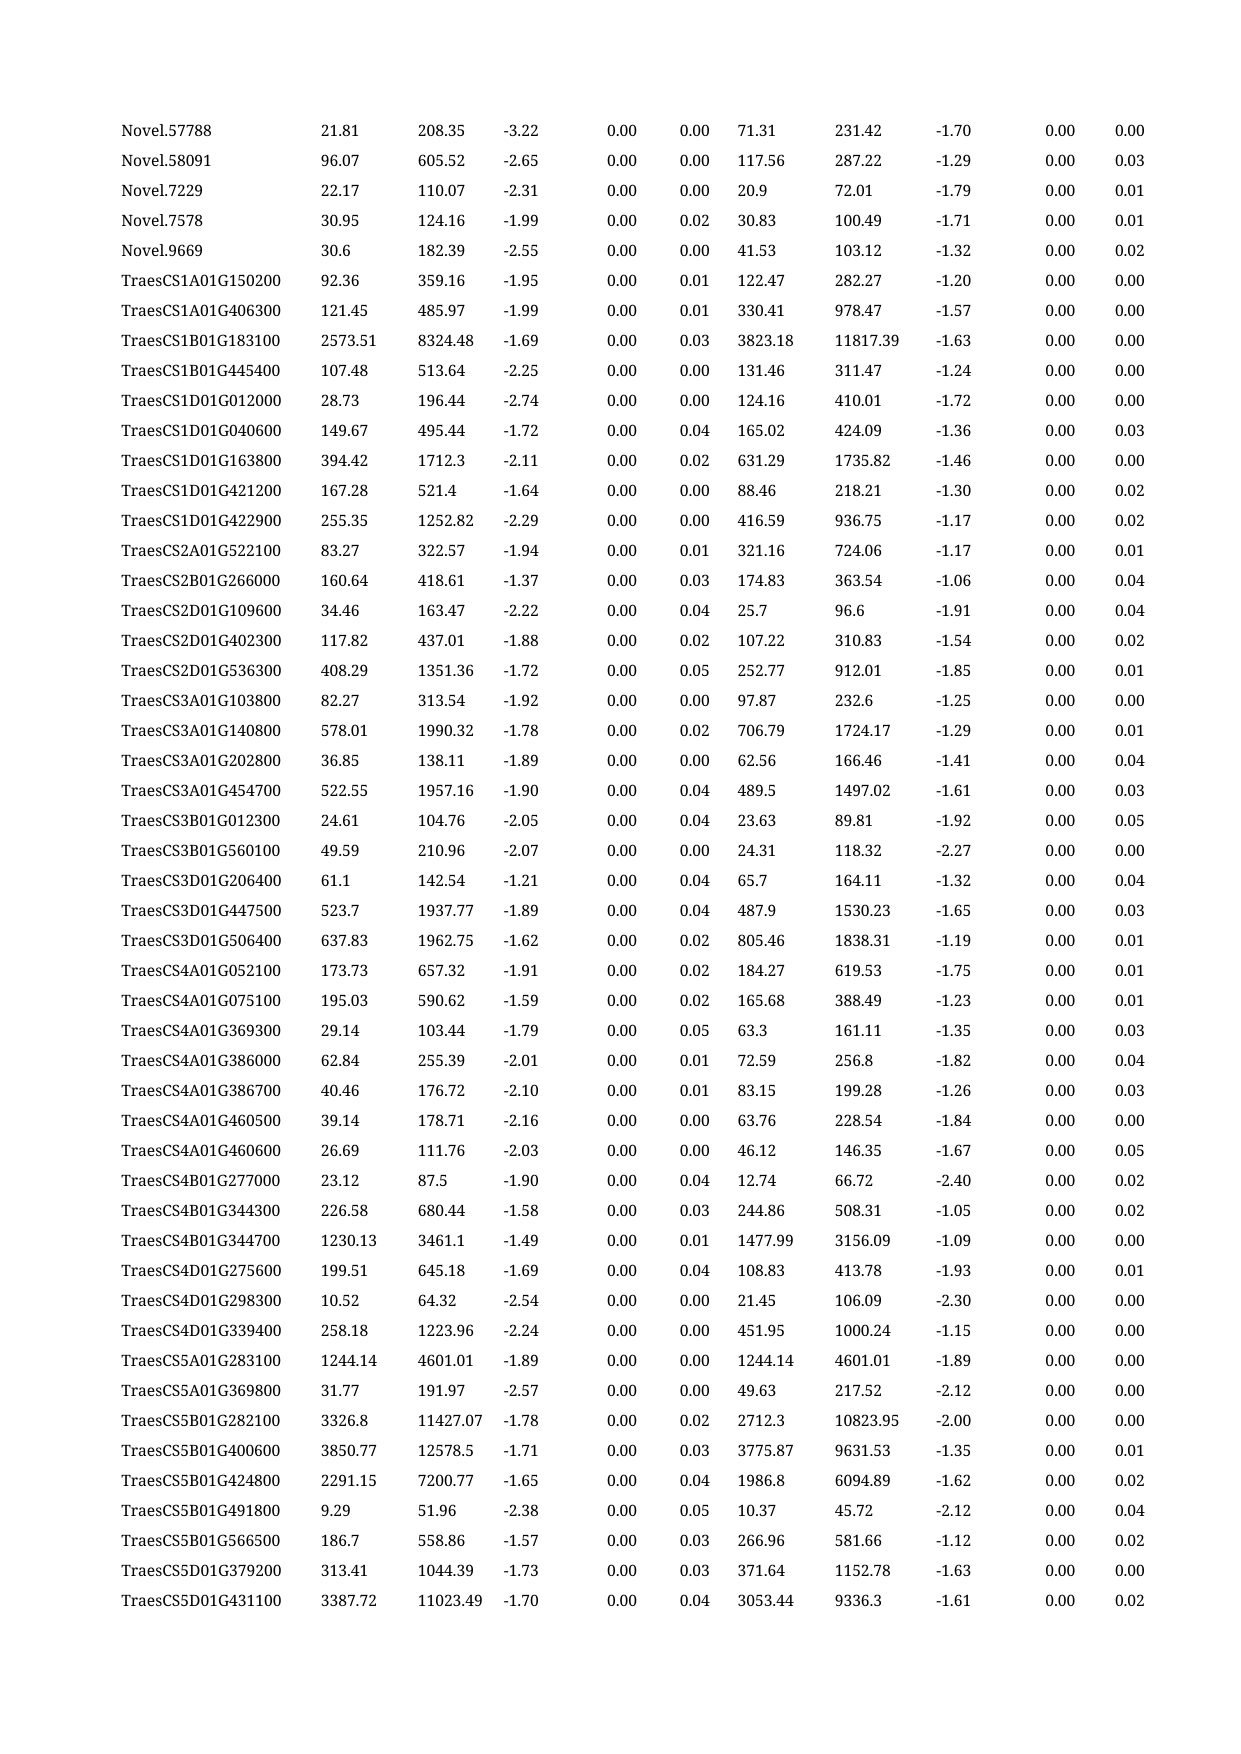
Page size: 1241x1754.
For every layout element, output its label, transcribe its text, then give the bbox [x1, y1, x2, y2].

table_cell TraesCS1D01G422900 [110, 503, 309, 533]
table_cell 522.55 [309, 773, 406, 803]
table_cell 0.00 [1045, 773, 1114, 803]
table_cell 590.62 [406, 983, 503, 1013]
table_cell 0.00 [1045, 743, 1114, 773]
table_cell 0.00 [679, 233, 737, 263]
table_cell 0.00 [1045, 233, 1114, 263]
table_cell -1.05 [936, 1193, 1045, 1223]
table_cell 0.02 [1114, 233, 1172, 263]
table_cell 1735.82 [834, 443, 936, 473]
table_cell 0.00 [1045, 683, 1114, 713]
table_cell 0.04 [679, 593, 737, 623]
table_cell 0.00 [607, 1343, 679, 1373]
table_cell -2.03 [504, 1133, 607, 1163]
table_cell 22.17 [309, 173, 406, 203]
table_cell -1.70 [936, 113, 1045, 143]
table_cell 0.00 [607, 113, 679, 143]
table_cell 1990.32 [406, 713, 503, 743]
table_cell 258.18 [309, 1313, 406, 1343]
table_cell 0.00 [1114, 833, 1172, 863]
table_cell 0.03 [679, 1553, 737, 1583]
table_cell -2.74 [504, 383, 607, 413]
table_cell 631.29 [737, 443, 834, 473]
table_cell Novel.7578 [110, 203, 309, 233]
table_cell 359.16 [406, 263, 503, 293]
table_cell -1.35 [936, 1433, 1045, 1463]
table_cell -1.62 [504, 923, 607, 953]
table_cell 0.02 [679, 953, 737, 983]
table_cell 0.00 [679, 683, 737, 713]
table_cell 11023.49 [406, 1583, 503, 1613]
table_cell -1.99 [504, 203, 607, 233]
table_cell 41.53 [737, 233, 834, 263]
table_cell 3156.09 [834, 1223, 936, 1253]
table_cell 0.00 [1045, 1253, 1114, 1283]
table_cell 0.02 [1114, 1193, 1172, 1223]
table_cell -1.95 [504, 263, 607, 293]
table_cell 1477.99 [737, 1223, 834, 1253]
table_cell TraesCS1B01G183100 [110, 323, 309, 353]
table_cell 0.00 [679, 383, 737, 413]
table_cell 495.44 [406, 413, 503, 443]
table_cell 0.01 [1114, 983, 1172, 1013]
table_cell 0.00 [1045, 623, 1114, 653]
table_cell 96.6 [834, 593, 936, 623]
table_cell 0.00 [679, 173, 737, 203]
table_cell 645.18 [406, 1253, 503, 1283]
table_cell 0.00 [1114, 1283, 1172, 1313]
table_cell 0.01 [1114, 1433, 1172, 1463]
table_cell 0.00 [1045, 383, 1114, 413]
table_cell 311.47 [834, 353, 936, 383]
table_cell TraesCS1A01G406300 [110, 293, 309, 323]
table_cell -1.72 [504, 653, 607, 683]
table_cell -1.37 [504, 563, 607, 593]
table_cell 0.01 [1114, 1253, 1172, 1283]
table_cell TraesCS4D01G275600 [110, 1253, 309, 1283]
table_cell 0.00 [1045, 833, 1114, 863]
table_cell 228.54 [834, 1103, 936, 1133]
table_cell 256.8 [834, 1043, 936, 1073]
table_cell 706.79 [737, 713, 834, 743]
table_cell 0.00 [1045, 443, 1114, 473]
table_cell 0.00 [1114, 263, 1172, 293]
table_cell -1.61 [936, 773, 1045, 803]
table_cell 1244.14 [737, 1343, 834, 1373]
table_cell 65.7 [737, 863, 834, 893]
table_cell 508.31 [834, 1193, 936, 1223]
table_cell 0.00 [1045, 413, 1114, 443]
table_cell 107.48 [309, 353, 406, 383]
table_cell 912.01 [834, 653, 936, 683]
table_cell Novel.7229 [110, 173, 309, 203]
table_cell TraesCS4A01G369300 [110, 1013, 309, 1043]
table_cell 4601.01 [406, 1343, 503, 1373]
table_cell -1.41 [936, 743, 1045, 773]
table_cell 418.61 [406, 563, 503, 593]
table_cell 1838.31 [834, 923, 936, 953]
table_cell 322.57 [406, 533, 503, 563]
table_cell 266.96 [737, 1523, 834, 1553]
table_cell -2.30 [936, 1283, 1045, 1313]
table_cell 0.03 [679, 1523, 737, 1553]
table_cell -1.90 [504, 1163, 607, 1193]
table_cell -2.05 [504, 803, 607, 833]
table_cell 0.00 [607, 263, 679, 293]
table_cell TraesCS4A01G052100 [110, 953, 309, 983]
table_cell 199.28 [834, 1073, 936, 1103]
table_cell TraesCS3B01G560100 [110, 833, 309, 863]
table_cell 62.84 [309, 1043, 406, 1073]
table_cell 287.22 [834, 143, 936, 173]
table_cell 0.00 [679, 743, 737, 773]
table_cell 165.68 [737, 983, 834, 1013]
table_cell 82.27 [309, 683, 406, 713]
table_cell 0.00 [679, 503, 737, 533]
table_cell 0.00 [679, 113, 737, 143]
table_cell TraesCS3B01G012300 [110, 803, 309, 833]
table_cell -1.63 [936, 323, 1045, 353]
table_cell 0.00 [607, 1523, 679, 1553]
table_cell 451.95 [737, 1313, 834, 1343]
table_cell 138.11 [406, 743, 503, 773]
table_cell -1.79 [936, 173, 1045, 203]
table_cell 619.53 [834, 953, 936, 983]
table_cell -1.78 [504, 713, 607, 743]
table_cell -1.89 [936, 1343, 1045, 1373]
table_cell TraesCS1B01G445400 [110, 353, 309, 383]
table_cell 1230.13 [309, 1223, 406, 1253]
table_cell TraesCS1A01G150200 [110, 263, 309, 293]
table_cell 0.02 [679, 983, 737, 1013]
table_cell 0.04 [679, 773, 737, 803]
table_cell 191.97 [406, 1373, 503, 1403]
table_cell -1.25 [936, 683, 1045, 713]
table_cell 167.28 [309, 473, 406, 503]
table_cell 51.96 [406, 1493, 503, 1523]
table_cell 103.12 [834, 233, 936, 263]
table_cell 9336.3 [834, 1583, 936, 1613]
table_cell 3461.1 [406, 1223, 503, 1253]
table_cell 0.00 [1045, 353, 1114, 383]
table_cell 62.56 [737, 743, 834, 773]
table_cell 83.27 [309, 533, 406, 563]
table_cell 0.03 [1114, 893, 1172, 923]
table_cell 371.64 [737, 1553, 834, 1583]
table_cell -1.89 [504, 893, 607, 923]
table_cell 100.49 [834, 203, 936, 233]
table_cell 0.00 [1045, 1283, 1114, 1313]
table_cell 0.03 [1114, 1013, 1172, 1043]
table_cell -1.94 [504, 533, 607, 563]
table_cell 0.00 [607, 1583, 679, 1613]
table_cell 0.02 [1114, 1583, 1172, 1613]
table_cell 936.75 [834, 503, 936, 533]
table_cell TraesCS2D01G402300 [110, 623, 309, 653]
table_cell 0.00 [1045, 1163, 1114, 1193]
table_cell 34.46 [309, 593, 406, 623]
table_cell 1152.78 [834, 1553, 936, 1583]
table_cell 108.83 [737, 1253, 834, 1283]
table_cell 0.00 [1045, 1133, 1114, 1163]
table_cell 0.00 [1045, 323, 1114, 353]
table_cell -1.99 [504, 293, 607, 323]
table_cell 0.00 [607, 503, 679, 533]
table_cell 0.05 [1114, 1133, 1172, 1163]
table_cell 176.72 [406, 1073, 503, 1103]
table_cell 30.83 [737, 203, 834, 233]
table_cell 178.71 [406, 1103, 503, 1133]
table_cell 218.21 [834, 473, 936, 503]
table_cell 149.67 [309, 413, 406, 443]
table_cell TraesCS3A01G103800 [110, 683, 309, 713]
table_cell 0.02 [679, 443, 737, 473]
table_cell 0.00 [1114, 443, 1172, 473]
table_cell TraesCS2D01G109600 [110, 593, 309, 623]
table_cell 6094.89 [834, 1463, 936, 1493]
table_cell -1.69 [504, 323, 607, 353]
table_cell TraesCS5B01G400600 [110, 1433, 309, 1463]
table_cell 0.00 [607, 1373, 679, 1403]
table_cell 28.73 [309, 383, 406, 413]
table_cell 0.00 [607, 683, 679, 713]
table_cell TraesCS3A01G454700 [110, 773, 309, 803]
table_cell 103.44 [406, 1013, 503, 1043]
table_cell 0.00 [1114, 293, 1172, 323]
table_cell TraesCS5B01G424800 [110, 1463, 309, 1493]
table_cell 0.00 [1045, 983, 1114, 1013]
table_cell 8324.48 [406, 323, 503, 353]
table_cell 66.72 [834, 1163, 936, 1193]
table_cell 0.00 [607, 623, 679, 653]
table_cell 0.00 [607, 1433, 679, 1463]
table_cell -1.67 [936, 1133, 1045, 1163]
table_cell -1.75 [936, 953, 1045, 983]
table_cell 226.58 [309, 1193, 406, 1223]
table_cell -1.78 [504, 1403, 607, 1433]
table_cell 0.00 [607, 1133, 679, 1163]
table_cell 92.36 [309, 263, 406, 293]
table_cell 0.00 [1114, 113, 1172, 143]
table_cell 4601.01 [834, 1343, 936, 1373]
table_cell 0.00 [607, 293, 679, 323]
table_cell 124.16 [406, 203, 503, 233]
table_cell 163.47 [406, 593, 503, 623]
table_cell 0.04 [679, 803, 737, 833]
table_cell 111.76 [406, 1133, 503, 1163]
table_cell 0.00 [607, 593, 679, 623]
table_cell 0.00 [679, 353, 737, 383]
table_cell 25.7 [737, 593, 834, 623]
table_cell 321.16 [737, 533, 834, 563]
table_cell 0.00 [679, 1103, 737, 1133]
table_cell -1.92 [504, 683, 607, 713]
table_cell 1724.17 [834, 713, 936, 743]
table_cell 0.00 [679, 833, 737, 863]
table_cell 0.03 [1114, 413, 1172, 443]
table_cell 118.32 [834, 833, 936, 863]
table_cell 164.11 [834, 863, 936, 893]
table_cell 0.00 [607, 1253, 679, 1283]
table_cell 313.41 [309, 1553, 406, 1583]
table_cell 72.59 [737, 1043, 834, 1073]
table_cell TraesCS4A01G075100 [110, 983, 309, 1013]
table_cell 9.29 [309, 1493, 406, 1523]
table_cell 1223.96 [406, 1313, 503, 1343]
table_cell 558.86 [406, 1523, 503, 1553]
table_cell -1.64 [504, 473, 607, 503]
table_cell 0.00 [1045, 1343, 1114, 1373]
table_cell 21.45 [737, 1283, 834, 1313]
table_cell 0.00 [1045, 803, 1114, 833]
table_cell 581.66 [834, 1523, 936, 1553]
table_cell 0.00 [607, 1463, 679, 1493]
table_cell TraesCS4A01G460500 [110, 1103, 309, 1133]
table_cell TraesCS5D01G379200 [110, 1553, 309, 1583]
table_cell TraesCS4B01G277000 [110, 1163, 309, 1193]
table_cell 29.14 [309, 1013, 406, 1043]
table_cell 46.12 [737, 1133, 834, 1163]
table_cell 89.81 [834, 803, 936, 833]
table_cell 0.01 [679, 263, 737, 293]
table_cell 63.76 [737, 1103, 834, 1133]
table_cell Novel.9669 [110, 233, 309, 263]
table_cell 63.3 [737, 1013, 834, 1043]
table_cell 0.00 [1045, 1073, 1114, 1103]
table_cell 0.04 [679, 1163, 737, 1193]
table_cell 805.46 [737, 923, 834, 953]
table_cell -2.57 [504, 1373, 607, 1403]
table_cell TraesCS4D01G339400 [110, 1313, 309, 1343]
table_cell 0.00 [1045, 1193, 1114, 1223]
table_cell 0.00 [607, 953, 679, 983]
table_cell 2712.3 [737, 1403, 834, 1433]
table_cell -1.88 [504, 623, 607, 653]
table_cell 0.03 [1114, 773, 1172, 803]
table_cell -1.89 [504, 1343, 607, 1373]
table_cell 30.6 [309, 233, 406, 263]
table_cell -1.79 [504, 1013, 607, 1043]
table_cell 23.63 [737, 803, 834, 833]
table_cell 0.00 [607, 1163, 679, 1193]
table_cell TraesCS1D01G163800 [110, 443, 309, 473]
table_cell TraesCS5B01G282100 [110, 1403, 309, 1433]
table_cell -1.17 [936, 533, 1045, 563]
table_cell -1.63 [936, 1553, 1045, 1583]
table_cell 184.27 [737, 953, 834, 983]
table_cell -2.54 [504, 1283, 607, 1313]
table_cell 0.00 [1045, 1493, 1114, 1523]
table_cell 244.86 [737, 1193, 834, 1223]
table_cell 0.00 [1045, 1043, 1114, 1073]
table_cell 195.03 [309, 983, 406, 1013]
table_cell -2.27 [936, 833, 1045, 863]
table_cell -1.21 [504, 863, 607, 893]
table_cell 0.01 [1114, 533, 1172, 563]
table_cell 0.05 [679, 653, 737, 683]
table_cell 416.59 [737, 503, 834, 533]
table_cell 0.04 [679, 1463, 737, 1493]
table_cell -2.25 [504, 353, 607, 383]
table_cell -1.65 [504, 1463, 607, 1493]
table_cell 0.00 [1114, 1373, 1172, 1403]
table_cell -1.23 [936, 983, 1045, 1013]
table_cell 21.81 [309, 113, 406, 143]
table_cell 0.00 [1045, 1433, 1114, 1463]
table_cell 0.03 [679, 563, 737, 593]
table_cell 0.00 [607, 1073, 679, 1103]
table_cell -1.69 [504, 1253, 607, 1283]
table_cell -1.62 [936, 1463, 1045, 1493]
table_cell 10823.95 [834, 1403, 936, 1433]
table_cell TraesCS3A01G202800 [110, 743, 309, 773]
table_cell 0.00 [1114, 1553, 1172, 1583]
table_cell 0.00 [1045, 1223, 1114, 1253]
table_cell 160.64 [309, 563, 406, 593]
table_cell 0.00 [1045, 533, 1114, 563]
table_cell 424.09 [834, 413, 936, 443]
table_cell 363.54 [834, 563, 936, 593]
table_cell 49.59 [309, 833, 406, 863]
table_cell -2.38 [504, 1493, 607, 1523]
table_cell 0.01 [679, 1073, 737, 1103]
table_cell 0.00 [1114, 353, 1172, 383]
table_cell -1.15 [936, 1313, 1045, 1343]
table_cell -2.40 [936, 1163, 1045, 1193]
table_cell TraesCS4A01G460600 [110, 1133, 309, 1163]
table_cell 0.00 [1045, 143, 1114, 173]
table_cell -1.58 [504, 1193, 607, 1223]
table_cell TraesCS3D01G447500 [110, 893, 309, 923]
table_cell 11427.07 [406, 1403, 503, 1433]
table_cell 0.04 [1114, 1043, 1172, 1073]
table_cell 1530.23 [834, 893, 936, 923]
table_cell 978.47 [834, 293, 936, 323]
table_cell 0.02 [679, 923, 737, 953]
table_cell TraesCS4A01G386700 [110, 1073, 309, 1103]
table_cell 1962.75 [406, 923, 503, 953]
table_cell 30.95 [309, 203, 406, 233]
table_cell 0.00 [1045, 1463, 1114, 1493]
table_cell 0.00 [679, 1373, 737, 1403]
table_cell 330.41 [737, 293, 834, 323]
table_cell 0.02 [1114, 503, 1172, 533]
table_cell 0.00 [607, 203, 679, 233]
table_cell -1.54 [936, 623, 1045, 653]
table_cell 121.45 [309, 293, 406, 323]
table_cell TraesCS4A01G386000 [110, 1043, 309, 1073]
table_cell 0.01 [1114, 653, 1172, 683]
table_cell 232.6 [834, 683, 936, 713]
table_cell -1.85 [936, 653, 1045, 683]
table_cell 0.00 [607, 1313, 679, 1343]
table_cell 0.00 [607, 1223, 679, 1253]
table_cell 0.00 [607, 1493, 679, 1523]
table_cell -1.35 [936, 1013, 1045, 1043]
table_cell 0.00 [607, 533, 679, 563]
table_cell 23.12 [309, 1163, 406, 1193]
table_cell 208.35 [406, 113, 503, 143]
table_cell -1.71 [936, 203, 1045, 233]
table_cell 410.01 [834, 383, 936, 413]
table_cell 2291.15 [309, 1463, 406, 1493]
table_cell -2.07 [504, 833, 607, 863]
table_cell TraesCS3A01G140800 [110, 713, 309, 743]
table_cell 0.00 [607, 1283, 679, 1313]
table_cell 3823.18 [737, 323, 834, 353]
table_cell 489.5 [737, 773, 834, 803]
table_cell 39.14 [309, 1103, 406, 1133]
table_cell 49.63 [737, 1373, 834, 1403]
table_cell 0.01 [1114, 203, 1172, 233]
table_cell 182.39 [406, 233, 503, 263]
table_cell -2.11 [504, 443, 607, 473]
table_cell 0.00 [1114, 1313, 1172, 1343]
table_cell -1.70 [504, 1583, 607, 1613]
table_cell 0.00 [679, 143, 737, 173]
table_cell 0.00 [607, 773, 679, 803]
table_cell 0.00 [607, 923, 679, 953]
table_cell 0.00 [679, 1313, 737, 1343]
table_cell 131.46 [737, 353, 834, 383]
table_cell 1497.02 [834, 773, 936, 803]
table_cell -1.46 [936, 443, 1045, 473]
table_cell 0.00 [1045, 293, 1114, 323]
table_cell 0.00 [1045, 863, 1114, 893]
table_cell 0.00 [1114, 1103, 1172, 1133]
table_cell 521.4 [406, 473, 503, 503]
table_cell -1.91 [936, 593, 1045, 623]
table_cell 0.00 [1045, 1583, 1114, 1613]
table_cell TraesCS4D01G298300 [110, 1283, 309, 1313]
table_cell 9631.53 [834, 1433, 936, 1463]
table_cell 2573.51 [309, 323, 406, 353]
table_cell -1.61 [936, 1583, 1045, 1613]
table_cell 7200.77 [406, 1463, 503, 1493]
table_cell 45.72 [834, 1493, 936, 1523]
table_cell 3326.8 [309, 1403, 406, 1433]
table_cell 0.02 [1114, 473, 1172, 503]
table_cell 0.05 [679, 1013, 737, 1043]
table_cell 1986.8 [737, 1463, 834, 1493]
table_cell 0.00 [1045, 713, 1114, 743]
table_cell -2.10 [504, 1073, 607, 1103]
table_cell 36.85 [309, 743, 406, 773]
table_cell 142.54 [406, 863, 503, 893]
table_cell 0.00 [607, 173, 679, 203]
table_cell 0.00 [1045, 263, 1114, 293]
table_cell 0.00 [1045, 1313, 1114, 1343]
table_cell 97.87 [737, 683, 834, 713]
table_cell 252.77 [737, 653, 834, 683]
table_cell 165.02 [737, 413, 834, 443]
table_cell -1.57 [504, 1523, 607, 1553]
table_cell 255.35 [309, 503, 406, 533]
table_cell 161.11 [834, 1013, 936, 1043]
table_cell 0.00 [607, 1403, 679, 1433]
table_cell 1244.14 [309, 1343, 406, 1373]
table_cell 20.9 [737, 173, 834, 203]
table_cell 0.03 [679, 1193, 737, 1223]
table_cell 0.00 [1045, 923, 1114, 953]
table_cell 0.00 [1045, 1103, 1114, 1133]
table_cell 10.52 [309, 1283, 406, 1313]
table_cell 0.00 [607, 1043, 679, 1073]
table_cell 0.00 [607, 1193, 679, 1223]
table_cell 0.00 [1045, 953, 1114, 983]
table_cell 0.03 [1114, 143, 1172, 173]
table_cell 0.02 [1114, 1163, 1172, 1193]
table_cell 0.00 [1045, 563, 1114, 593]
table_cell 310.83 [834, 623, 936, 653]
table_cell -1.89 [504, 743, 607, 773]
table_cell 0.00 [607, 563, 679, 593]
table_cell 117.82 [309, 623, 406, 653]
table_cell 0.04 [1114, 563, 1172, 593]
table_cell 117.56 [737, 143, 834, 173]
table_cell 173.73 [309, 953, 406, 983]
table_cell 88.46 [737, 473, 834, 503]
table_cell 0.00 [1045, 473, 1114, 503]
table_cell TraesCS2B01G266000 [110, 563, 309, 593]
table_cell 0.02 [679, 1403, 737, 1433]
table_cell -1.91 [504, 953, 607, 983]
table_cell 0.04 [1114, 743, 1172, 773]
table_cell TraesCS3D01G206400 [110, 863, 309, 893]
table_cell 523.7 [309, 893, 406, 923]
table_cell 282.27 [834, 263, 936, 293]
table_cell -2.12 [936, 1373, 1045, 1403]
table_cell 0.04 [1114, 1493, 1172, 1523]
table_cell 1252.82 [406, 503, 503, 533]
table_cell 186.7 [309, 1523, 406, 1553]
table_cell 12.74 [737, 1163, 834, 1193]
table_cell -1.17 [936, 503, 1045, 533]
table_cell 0.01 [679, 1043, 737, 1073]
table_cell 3387.72 [309, 1583, 406, 1613]
table_cell 605.52 [406, 143, 503, 173]
table_cell 199.51 [309, 1253, 406, 1283]
table_cell 146.35 [834, 1133, 936, 1163]
table_cell 0.00 [1045, 1373, 1114, 1403]
table_cell TraesCS5D01G431100 [110, 1583, 309, 1613]
table_cell 0.02 [1114, 1463, 1172, 1493]
table_cell 106.09 [834, 1283, 936, 1313]
table_cell 1957.16 [406, 773, 503, 803]
table_cell 124.16 [737, 383, 834, 413]
table_cell 408.29 [309, 653, 406, 683]
table_cell 0.05 [1114, 803, 1172, 833]
table_cell -1.71 [504, 1433, 607, 1463]
table_cell 0.00 [607, 383, 679, 413]
table_cell -1.36 [936, 413, 1045, 443]
table_cell 0.00 [679, 473, 737, 503]
table_cell TraesCS5B01G566500 [110, 1523, 309, 1553]
table_cell -1.09 [936, 1223, 1045, 1253]
table_cell Novel.57788 [110, 113, 309, 143]
table_cell 680.44 [406, 1193, 503, 1223]
table_cell 578.01 [309, 713, 406, 743]
table_cell 24.61 [309, 803, 406, 833]
table_cell 0.00 [679, 1343, 737, 1373]
table_cell 72.01 [834, 173, 936, 203]
table_cell 0.04 [1114, 593, 1172, 623]
table_cell 0.00 [1114, 1343, 1172, 1373]
table_cell 0.00 [1045, 203, 1114, 233]
table_cell 0.04 [679, 863, 737, 893]
table_cell 1937.77 [406, 893, 503, 923]
table_cell 3775.87 [737, 1433, 834, 1463]
table_cell 107.22 [737, 623, 834, 653]
table_cell 255.39 [406, 1043, 503, 1073]
table_cell -1.24 [936, 353, 1045, 383]
table_cell 1000.24 [834, 1313, 936, 1343]
table_cell -1.12 [936, 1523, 1045, 1553]
table_cell 0.00 [1045, 173, 1114, 203]
table_cell -2.01 [504, 1043, 607, 1073]
table_cell 0.00 [607, 323, 679, 353]
table_cell TraesCS5A01G283100 [110, 1343, 309, 1373]
table_cell 0.02 [1114, 623, 1172, 653]
table_cell 0.00 [1045, 1403, 1114, 1433]
table_cell -2.00 [936, 1403, 1045, 1433]
table_cell -2.24 [504, 1313, 607, 1343]
table_cell 0.03 [679, 323, 737, 353]
table_cell 637.83 [309, 923, 406, 953]
table_cell 26.69 [309, 1133, 406, 1163]
table_cell 0.00 [1045, 1523, 1114, 1553]
table_cell 0.00 [607, 143, 679, 173]
table_cell -2.31 [504, 173, 607, 203]
table_cell 96.07 [309, 143, 406, 173]
table_cell -1.49 [504, 1223, 607, 1253]
table_cell 11817.39 [834, 323, 936, 353]
table_cell 0.03 [1114, 1073, 1172, 1103]
table_cell 0.05 [679, 1493, 737, 1523]
table_cell -1.92 [936, 803, 1045, 833]
table_cell 217.52 [834, 1373, 936, 1403]
table_cell 0.01 [1114, 713, 1172, 743]
table_cell 61.1 [309, 863, 406, 893]
table_cell TraesCS4B01G344700 [110, 1223, 309, 1253]
table_cell -2.22 [504, 593, 607, 623]
table_cell -1.32 [936, 233, 1045, 263]
table_cell 0.00 [1114, 683, 1172, 713]
table_cell 10.37 [737, 1493, 834, 1523]
table_cell -1.19 [936, 923, 1045, 953]
table_cell 388.49 [834, 983, 936, 1013]
table_cell -2.12 [936, 1493, 1045, 1523]
table_cell 174.83 [737, 563, 834, 593]
table_cell 83.15 [737, 1073, 834, 1103]
table_cell 0.01 [679, 533, 737, 563]
table_cell 394.42 [309, 443, 406, 473]
table_cell TraesCS1D01G040600 [110, 413, 309, 443]
table_cell -2.16 [504, 1103, 607, 1133]
table_cell 0.00 [607, 353, 679, 383]
table_cell 1712.3 [406, 443, 503, 473]
table_cell 71.31 [737, 113, 834, 143]
table_cell 0.00 [1045, 1553, 1114, 1583]
table_cell TraesCS3D01G506400 [110, 923, 309, 953]
table_cell 12578.5 [406, 1433, 503, 1463]
table_cell 31.77 [309, 1373, 406, 1403]
table_cell -1.82 [936, 1043, 1045, 1073]
table_cell 513.64 [406, 353, 503, 383]
table_cell 0.00 [607, 863, 679, 893]
table_cell Novel.58091 [110, 143, 309, 173]
table_cell 0.00 [1045, 503, 1114, 533]
table_cell 122.47 [737, 263, 834, 293]
table_cell -2.29 [504, 503, 607, 533]
table_cell 0.00 [607, 1013, 679, 1043]
table_cell 0.00 [607, 443, 679, 473]
table_cell 166.46 [834, 743, 936, 773]
table_cell 0.04 [679, 1253, 737, 1283]
table_cell 210.96 [406, 833, 503, 863]
table_cell 0.02 [679, 203, 737, 233]
table_cell TraesCS5A01G369800 [110, 1373, 309, 1403]
table_cell 3850.77 [309, 1433, 406, 1463]
table_cell TraesCS2A01G522100 [110, 533, 309, 563]
table_cell 0.00 [1045, 593, 1114, 623]
table_cell TraesCS4B01G344300 [110, 1193, 309, 1223]
table_cell TraesCS1D01G421200 [110, 473, 309, 503]
table_cell -1.65 [936, 893, 1045, 923]
table_cell 487.9 [737, 893, 834, 923]
table_cell -1.29 [936, 713, 1045, 743]
table_cell 0.00 [679, 1283, 737, 1313]
table_cell 1044.39 [406, 1553, 503, 1583]
table_cell 0.00 [607, 743, 679, 773]
table_cell 0.00 [1045, 653, 1114, 683]
table_cell 0.00 [607, 1553, 679, 1583]
table_cell 0.00 [607, 833, 679, 863]
table_cell 0.00 [607, 803, 679, 833]
table_cell 0.00 [607, 713, 679, 743]
table_cell -3.22 [504, 113, 607, 143]
table_cell 110.07 [406, 173, 503, 203]
table_cell 0.04 [679, 1583, 737, 1613]
table_cell -2.65 [504, 143, 607, 173]
table_cell 24.31 [737, 833, 834, 863]
table_cell 231.42 [834, 113, 936, 143]
table_cell TraesCS2D01G536300 [110, 653, 309, 683]
table_cell -1.72 [504, 413, 607, 443]
table_cell 0.02 [1114, 1523, 1172, 1553]
table_cell -1.57 [936, 293, 1045, 323]
table_cell 0.04 [679, 413, 737, 443]
table_cell -1.93 [936, 1253, 1045, 1283]
table_cell 0.00 [1114, 1403, 1172, 1433]
table_cell 3053.44 [737, 1583, 834, 1613]
table_cell TraesCS1D01G012000 [110, 383, 309, 413]
table_cell 0.00 [1114, 1223, 1172, 1253]
table_cell -1.59 [504, 983, 607, 1013]
table_cell 0.00 [607, 1103, 679, 1133]
table_cell 0.01 [679, 293, 737, 323]
table_cell 0.02 [679, 713, 737, 743]
table_cell -1.73 [504, 1553, 607, 1583]
table_cell 0.00 [1114, 323, 1172, 353]
table_cell 40.46 [309, 1073, 406, 1103]
table_cell 724.06 [834, 533, 936, 563]
table_cell 0.00 [679, 1133, 737, 1163]
table_cell 64.32 [406, 1283, 503, 1313]
table_cell 437.01 [406, 623, 503, 653]
table_cell 0.03 [679, 1433, 737, 1463]
table_cell -1.06 [936, 563, 1045, 593]
table_cell -1.72 [936, 383, 1045, 413]
table_cell -2.55 [504, 233, 607, 263]
table_cell 87.5 [406, 1163, 503, 1193]
table_cell 657.32 [406, 953, 503, 983]
table_cell 0.00 [1045, 113, 1114, 143]
table_cell 104.76 [406, 803, 503, 833]
table_cell -1.30 [936, 473, 1045, 503]
table_cell 485.97 [406, 293, 503, 323]
table_cell 1351.36 [406, 653, 503, 683]
table_cell 413.78 [834, 1253, 936, 1283]
table_cell 0.01 [1114, 923, 1172, 953]
table_cell 0.02 [679, 623, 737, 653]
table_cell 0.04 [1114, 863, 1172, 893]
table_cell 196.44 [406, 383, 503, 413]
table_cell 0.01 [1114, 953, 1172, 983]
table_cell 0.04 [679, 893, 737, 923]
table_cell 0.00 [1045, 1013, 1114, 1043]
table_cell -1.32 [936, 863, 1045, 893]
table_cell -1.90 [504, 773, 607, 803]
table_cell 0.00 [607, 413, 679, 443]
table_cell -1.84 [936, 1103, 1045, 1133]
table_cell -1.26 [936, 1073, 1045, 1103]
table_cell 0.01 [679, 1223, 737, 1253]
table_cell 0.01 [1114, 173, 1172, 203]
table_cell 0.00 [607, 983, 679, 1013]
table_cell -1.29 [936, 143, 1045, 173]
table_cell 0.00 [1045, 893, 1114, 923]
table_cell TraesCS5B01G491800 [110, 1493, 309, 1523]
table_cell 0.00 [607, 233, 679, 263]
table_cell -1.20 [936, 263, 1045, 293]
table_cell 313.54 [406, 683, 503, 713]
table_cell 0.00 [607, 473, 679, 503]
table_cell 0.00 [1114, 383, 1172, 413]
table_cell 0.00 [607, 893, 679, 923]
table_cell 0.00 [607, 653, 679, 683]
